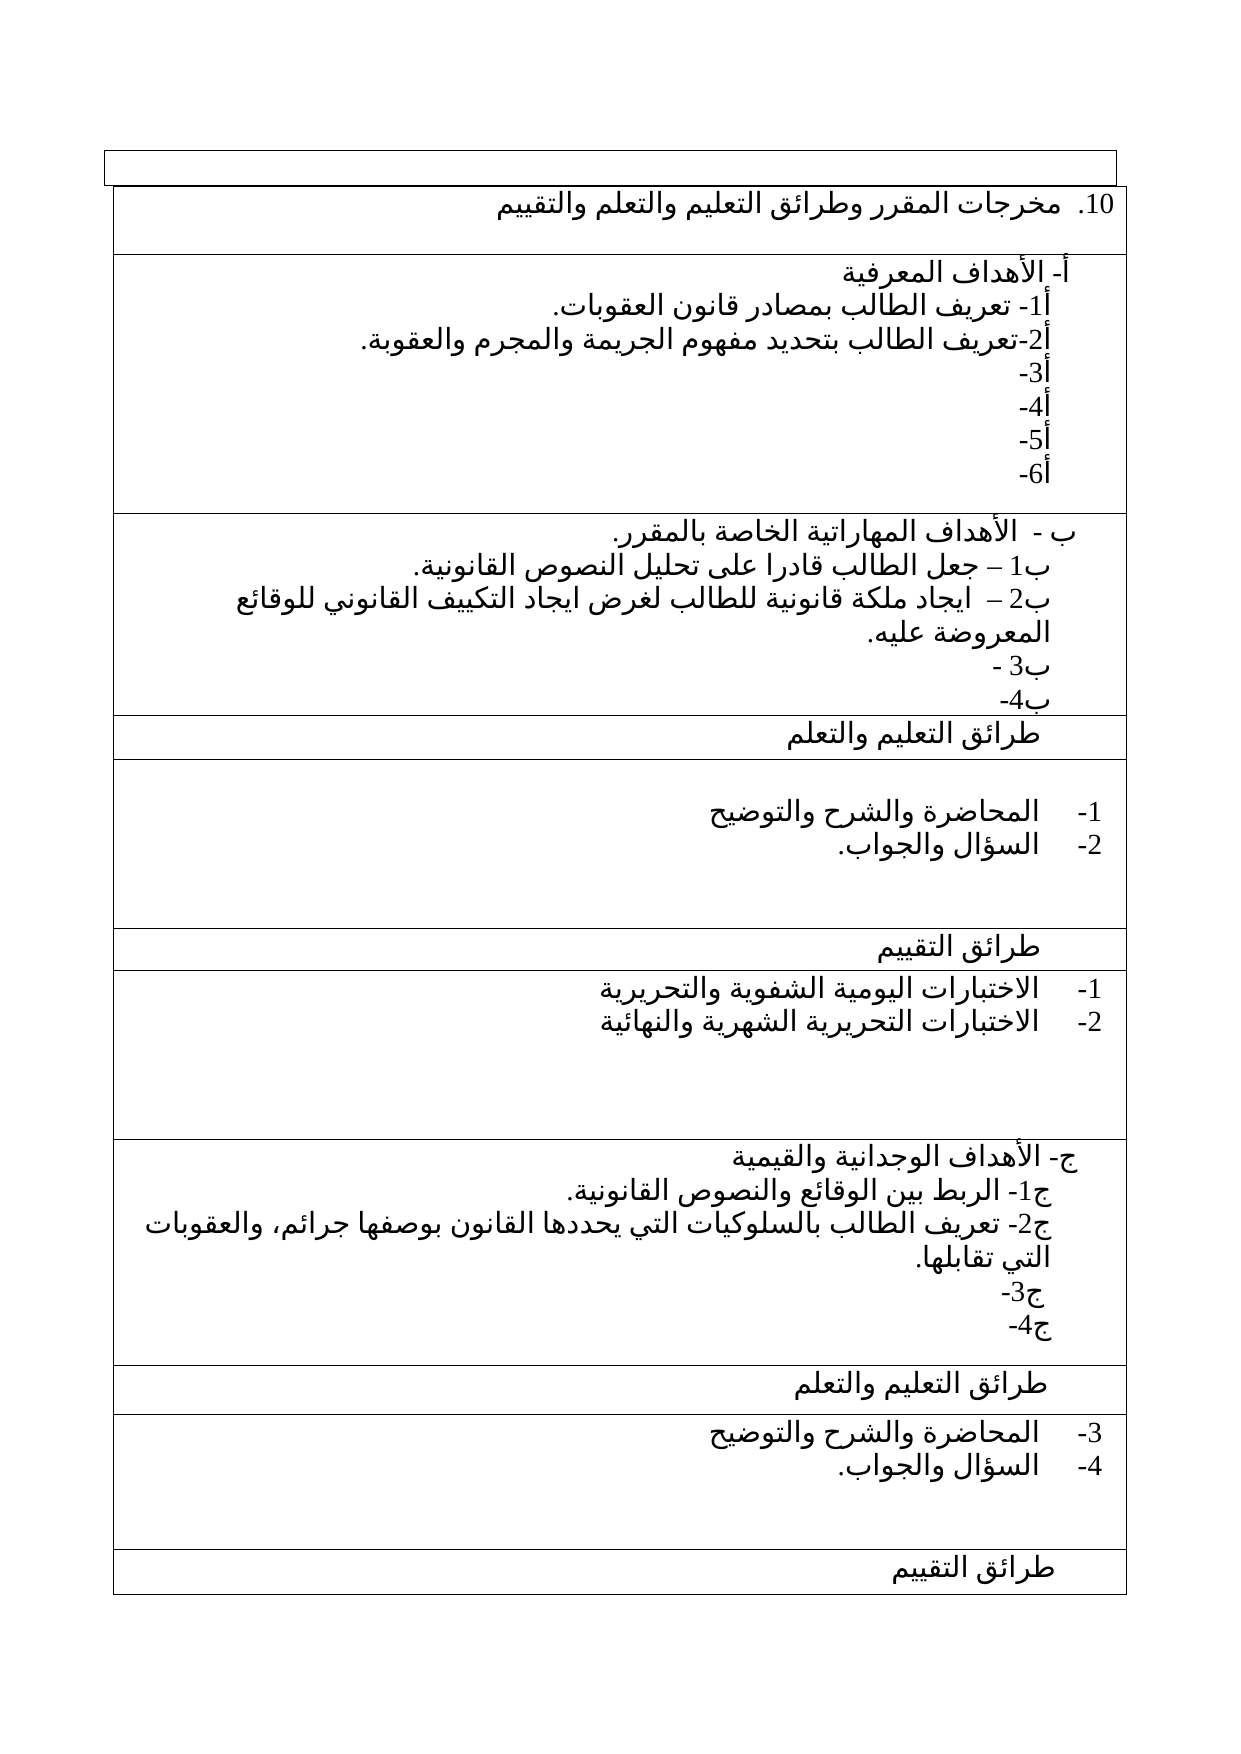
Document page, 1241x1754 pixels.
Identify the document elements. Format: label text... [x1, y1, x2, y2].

table_cell الاختبارات اليومية الشفوية والتحريرية الاختبارات التحريرية الشهرية والنهائية [1078, 971, 1126, 1138]
table_cell طرائق التقييم [114, 929, 1126, 970]
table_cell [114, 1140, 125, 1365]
table_cell طرائق التعليم والتعلم [114, 1366, 1126, 1414]
table_cell طرائق التقييم [114, 1550, 1126, 1593]
table_cell المحاضرة والشرح والتوضيح السؤال والجواب. [1078, 1415, 1126, 1549]
table_cell ب - الأهداف المهاراتية الخاصة بالمقرر. ب1 – جعل الطالب قادرا على تحليل النصوص القانونية. ب2 – ايجاد ملكة قانونية للطالب لغرض ايجاد التكييف القانوني للوقائع المعروضة عليه. ب3 - ب4- [1051, 514, 1126, 715]
table_cell المحاضرة والشرح والتوضيح السؤال والجواب. [1078, 760, 1126, 928]
table_header مخرجات المقرر وطرائق التعليم والتعلم والتقييم [114, 187, 1126, 254]
table_cell أ- الأهداف المعرفية أ1- تعريف الطالب بمصادر قانون العقوبات. أ2-تعريف الطالب بتحديد مفهوم الجريمة والمجرم والعقوبة. أ3- أ4- أ5- أ6- [114, 255, 1126, 513]
table_cell ج- الأهداف الوجدانية والقيمية ج1- الربط بين الوقائع والنصوص القانونية. ج2- تعريف الطالب بالسلوكيات التي يحددها القانون بوصفها جرائم، والعقوبات التي تقابلها. ج3- ج4- [1051, 1140, 1126, 1365]
table_cell طرائق التعليم والتعلم [114, 716, 1126, 759]
table_cell [1068, 151, 1116, 184]
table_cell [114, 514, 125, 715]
table_cell [105, 151, 116, 184]
